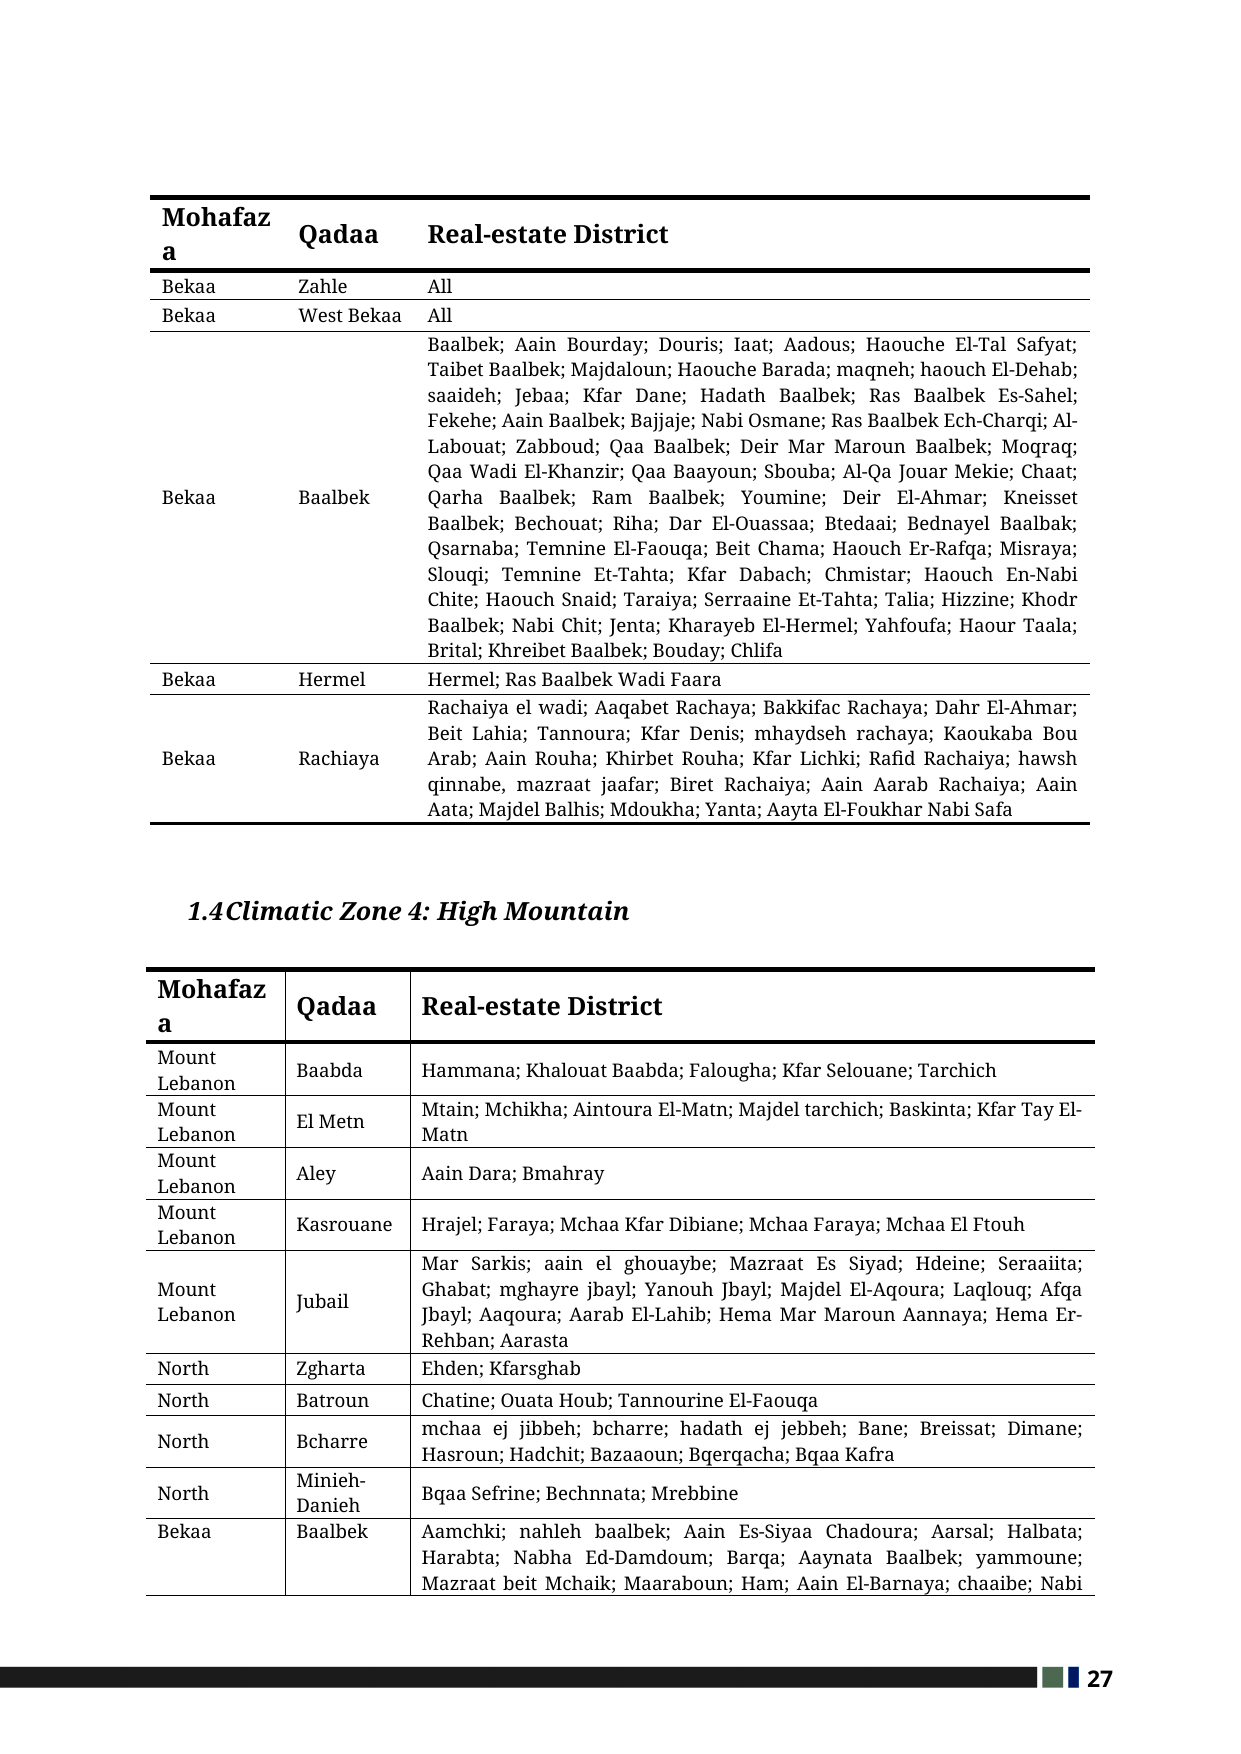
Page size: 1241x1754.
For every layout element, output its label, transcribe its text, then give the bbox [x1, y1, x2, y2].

table_cell Bekaa [150, 300, 287, 331]
table_cell Bekaa [150, 664, 287, 694]
table_cell Hermel; Ras Baalbek Wadi Faara [416, 664, 1090, 694]
table_cell Bqaa Sefrine; Bechnnata; Mrebbine [411, 1468, 1094, 1518]
table_cell Mount Lebanon [146, 1200, 285, 1250]
table_cell Hrajel; Faraya; Mchaa Kfar Dibiane; Mchaa Faraya; Mchaa El Ftouh [411, 1200, 1094, 1250]
table_cell All [416, 273, 1090, 299]
table_cell Hermel [287, 664, 416, 694]
table_cell Bcharre [286, 1416, 410, 1467]
table_cell Minieh-Danieh [286, 1468, 410, 1518]
table_header Qadaa [287, 200, 416, 268]
table_cell Mount Lebanon [146, 1044, 285, 1095]
picture [0, 1597, 1234, 1754]
table_cell Bekaa [150, 695, 287, 822]
table_cell Zahle [287, 273, 416, 299]
table_cell Rachaiya el wadi; Aaqabet Rachaya; Bakkifac Rachaya; Dahr El-Ahmar; Beit Lahia; Tannoura; Kfar Denis; mhaydseh rachaya; Kaoukaba Bou Arab; Aain Rouha; Khirbet Rouha; Kfar Lichki; Rafid Rachaiya; hawsh qinnabe, mazraat jaafar; Biret Rachaiya; Aain Aarab Rachaiya; Aain Aata; Majdel Balhis; Mdoukha; Yanta; Aayta El-Foukhar Nabi Safa [416, 695, 1090, 822]
table_cell Ehden; Kfarsghab [411, 1354, 1094, 1384]
table_header Qadaa [286, 972, 410, 1039]
table_header Real-estate District [416, 200, 1090, 268]
table_cell Mount Lebanon [146, 1148, 285, 1198]
table_cell North [146, 1468, 285, 1518]
table_cell Rachiaya [287, 695, 416, 822]
table_cell Bekaa [150, 332, 287, 663]
table_cell Hammana; Khalouat Baabda; Falougha; Kfar Selouane; Tarchich [411, 1044, 1094, 1095]
table_cell Kasrouane [286, 1200, 410, 1250]
table_cell Mtain; Mchikha; Aintoura El-Matn; Majdel tarchich; Baskinta; Kfar Tay El-Matn [411, 1096, 1094, 1147]
table_cell Jubail [286, 1251, 410, 1353]
table_cell Mount Lebanon [146, 1251, 285, 1353]
table_cell Chatine; Ouata Houb; Tannourine El-Faouqa [411, 1385, 1094, 1415]
table_cell North [146, 1385, 285, 1415]
table_cell Aley [286, 1148, 410, 1198]
table_header Real-estate District [411, 972, 1094, 1039]
table_cell Mount Lebanon [146, 1096, 285, 1147]
table_cell Bekaa [146, 1519, 285, 1595]
table_header Mohafaza [150, 200, 287, 268]
table_cell Aain Dara; Bmahray [411, 1148, 1094, 1198]
table_cell Baalbek; Aain Bourday; Douris; Iaat; Aadous; Haouche El-Tal Safyat; Taibet Baalbek; Majdaloun; Haouche Barada; maqneh; haouch El-Dehab; saaideh; Jebaa; Kfar Dane; Hadath Baalbek; Ras Baalbek Es-Sahel; Fekehe; Aain Baalbek; Bajjaje; Nabi Osmane; Ras Baalbek Ech-Charqi; Al-Labouat; Zabboud; Qaa Baalbek; Deir Mar Maroun Baalbek; Moqraq; Qaa Wadi El-Khanzir; Qaa Baayoun; Sbouba; Al-Qa Jouar Mekie; Chaat; Qarha Baalbek; Ram Baalbek; Youmine; Deir El-Ahmar; Kneisset Baalbek; Bechouat; Riha; Dar El-Ouassaa; Btedaai; Bednayel Baalbak; Qsarnaba; Temnine El-Faouqa; Beit Chama; Haouch Er-Rafqa; Misraya; Slouqi; Temnine Et-Tahta; Kfar Dabach; Chmistar; Haouch En-Nabi Chite; Haouch Snaid; Taraiya; Serraaine Et-Tahta; Talia; Hizzine; Khodr Baalbek; Nabi Chit; Jenta; Kharayeb El-Hermel; Yahfoufa; Haour Taala; Brital; Khreibet Baalbek; Bouday; Chlifa [416, 332, 1090, 663]
table_cell Zgharta [286, 1354, 410, 1384]
table_cell Batroun [286, 1385, 410, 1415]
table_cell West Bekaa [287, 300, 416, 331]
table_cell All [416, 300, 1090, 331]
table_cell mchaa ej jibbeh; bcharre; hadath ej jebbeh; Bane; Breissat; Dimane; Hasroun; Hadchit; Bazaaoun; Bqerqacha; Bqaa Kafra [411, 1416, 1094, 1467]
table_header Mohafaza [146, 972, 285, 1039]
table_cell Baalbek [287, 332, 416, 663]
table_cell North [146, 1354, 285, 1384]
table_cell Baalbek [286, 1519, 410, 1595]
list Climatic Zone 4: High Mountain [187, 893, 1090, 928]
table_cell El Metn [286, 1096, 410, 1147]
table_cell North [146, 1416, 285, 1467]
table_cell Baabda [286, 1044, 410, 1095]
table_cell Bekaa [150, 273, 287, 299]
table_cell Mar Sarkis; aain el ghouaybe; Mazraat Es Siyad; Hdeine; Seraaiita; Ghabat; mghayre jbayl; Yanouh Jbayl; Majdel El-Aqoura; Laqlouq; Afqa Jbayl; Aaqoura; Aarab El-Lahib; Hema Mar Maroun Aannaya; Hema Er-Rehban; Aarasta [411, 1251, 1094, 1353]
